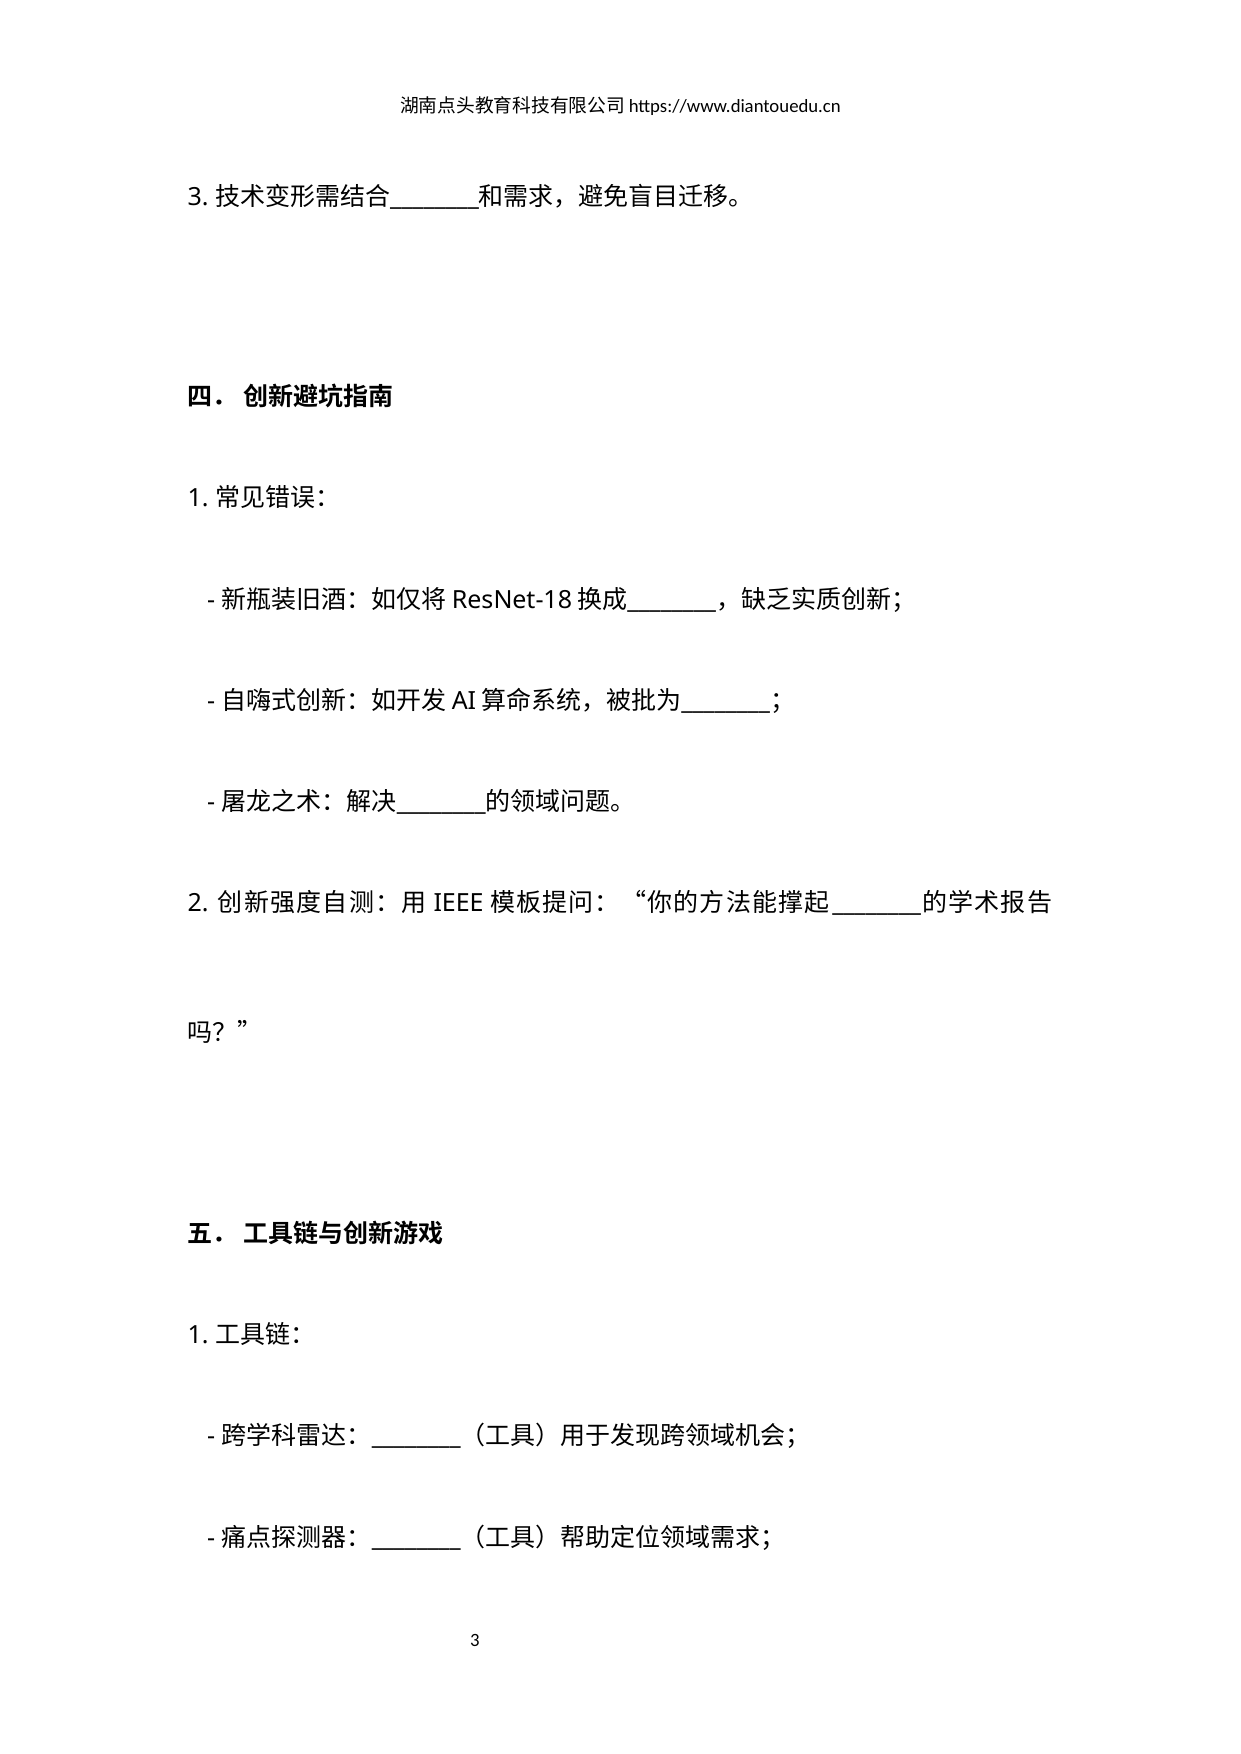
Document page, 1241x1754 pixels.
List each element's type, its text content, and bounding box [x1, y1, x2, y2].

text - 跨学科雷达：________（工具）用于发现跨领域机会； [187, 1401, 1053, 1466]
text - 痛点探测器：________（工具）帮助定位领域需求； [187, 1503, 1053, 1568]
text - 新瓶装旧酒：如仅将ResNet-18换成________，缺乏实质创新； [187, 565, 1053, 630]
text - 自嗨式创新：如开发AI算命系统，被批为________； [187, 666, 1053, 731]
text 2. 创新强度自测：用IEEE模板提问：“你的方法能撑起________的学术报告吗？” [187, 868, 1053, 1063]
text - 屠龙之术：解决________的领域问题。 [187, 767, 1053, 832]
text 1. 工具链： [187, 1300, 1053, 1365]
list 创新避坑指南 [187, 362, 1053, 427]
text 1. 常见错误： [187, 463, 1053, 528]
text 3. 技术变形需结合________和需求，避免盲目迁移。 [187, 162, 1053, 227]
list 工具链与创新游戏 [187, 1199, 1053, 1264]
